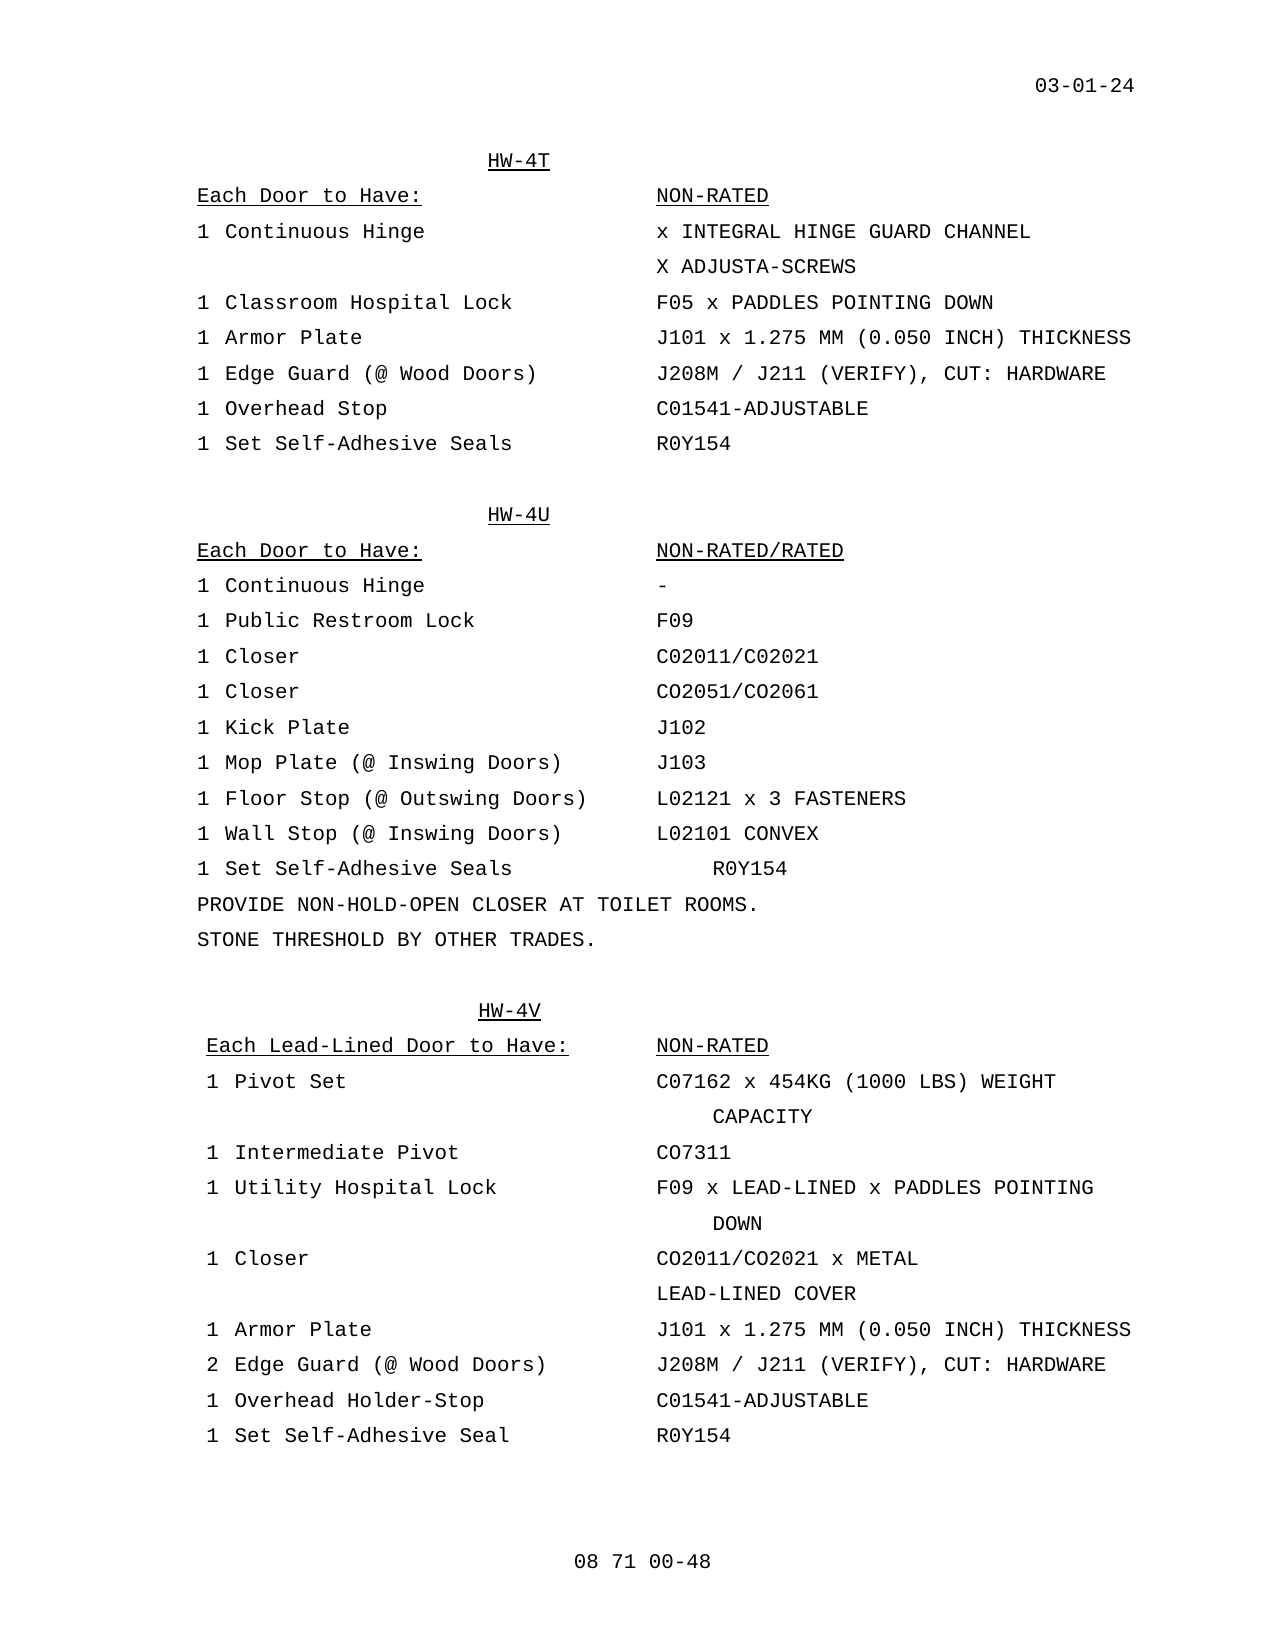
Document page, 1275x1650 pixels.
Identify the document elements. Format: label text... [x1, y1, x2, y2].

list Each Door to Have: NON-RATED [197, 185, 1134, 209]
list 1 Intermediate Pivot CO7311 [206, 1142, 1134, 1165]
list 1 Pivot Set C07162 x 454KG (1000 LBS) WEIGHT CAPACITY [206, 1071, 1134, 1130]
list Each Door to Have: NON-RATED/RATED [197, 539, 1134, 563]
list 1 Continuous Hinge - [197, 575, 1134, 599]
list X ADJUSTA-SCREWS [197, 256, 1134, 280]
list 1 Closer CO2011/CO2021 x METAL [206, 1248, 1134, 1272]
list 1 Set Self-Adhesive Seal R0Y154 [206, 1425, 1134, 1449]
list 1 Overhead Holder-Stop C01541-ADJUSTABLE [206, 1389, 1134, 1413]
list PROVIDE NON-HOLD-OPEN CLOSER AT TOILET ROOMS. [197, 894, 1134, 917]
list 1 Set Self-Adhesive Seals R0Y154 [197, 858, 1134, 882]
list Each Lead-Lined Door to Have: NON-RATED [206, 1035, 1134, 1059]
list 1 Mop Plate (@ Inswing Doors) J103 [197, 752, 1134, 776]
list 1 Public Restroom Lock F09 [197, 610, 1134, 634]
list LEAD-LINED COVER [206, 1283, 1134, 1307]
list 1 Set Self-Adhesive Seals R0Y154 [197, 433, 1134, 457]
list 1 Armor Plate J101 x 1.275 MM (0.050 INCH) THICKNESS [197, 327, 1134, 351]
list HW-4U [197, 504, 1134, 528]
list 1 Closer C02011/C02021 [197, 646, 1134, 669]
list HW-4T [197, 150, 1134, 174]
list 1 Utility Hospital Lock F09 x LEAD-LINED x PADDLES POINTING DOWN [206, 1177, 1134, 1236]
list 1 Edge Guard (@ Wood Doors) J208M / J211 (VERIFY), CUT: HARDWARE [197, 362, 1134, 386]
list 1 Overhead Stop C01541-ADJUSTABLE [197, 398, 1134, 422]
list 1 Floor Stop (@ Outswing Doors) L02121 x 3 FASTENERS [197, 787, 1134, 811]
list HW-4V [206, 1000, 1134, 1024]
list 2 Edge Guard (@ Wood Doors) J208M / J211 (VERIFY), CUT: HARDWARE [206, 1354, 1134, 1378]
list 1 Kick Plate J102 [197, 717, 1134, 740]
list 1 Continuous Hinge x INTEGRAL HINGE GUARD CHANNEL [197, 221, 1134, 244]
list 1 Armor Plate J101 x 1.275 MM (0.050 INCH) THICKNESS [206, 1319, 1134, 1342]
list 1 Closer CO2051/CO2061 [197, 681, 1134, 705]
list 1 Wall Stop (@ Inswing Doors) L02101 CONVEX [197, 823, 1134, 847]
list STONE THRESHOLD BY OTHER TRADES. [197, 929, 1134, 953]
list 1 Classroom Hospital Lock F05 x PADDLES POINTING DOWN [197, 292, 1134, 315]
